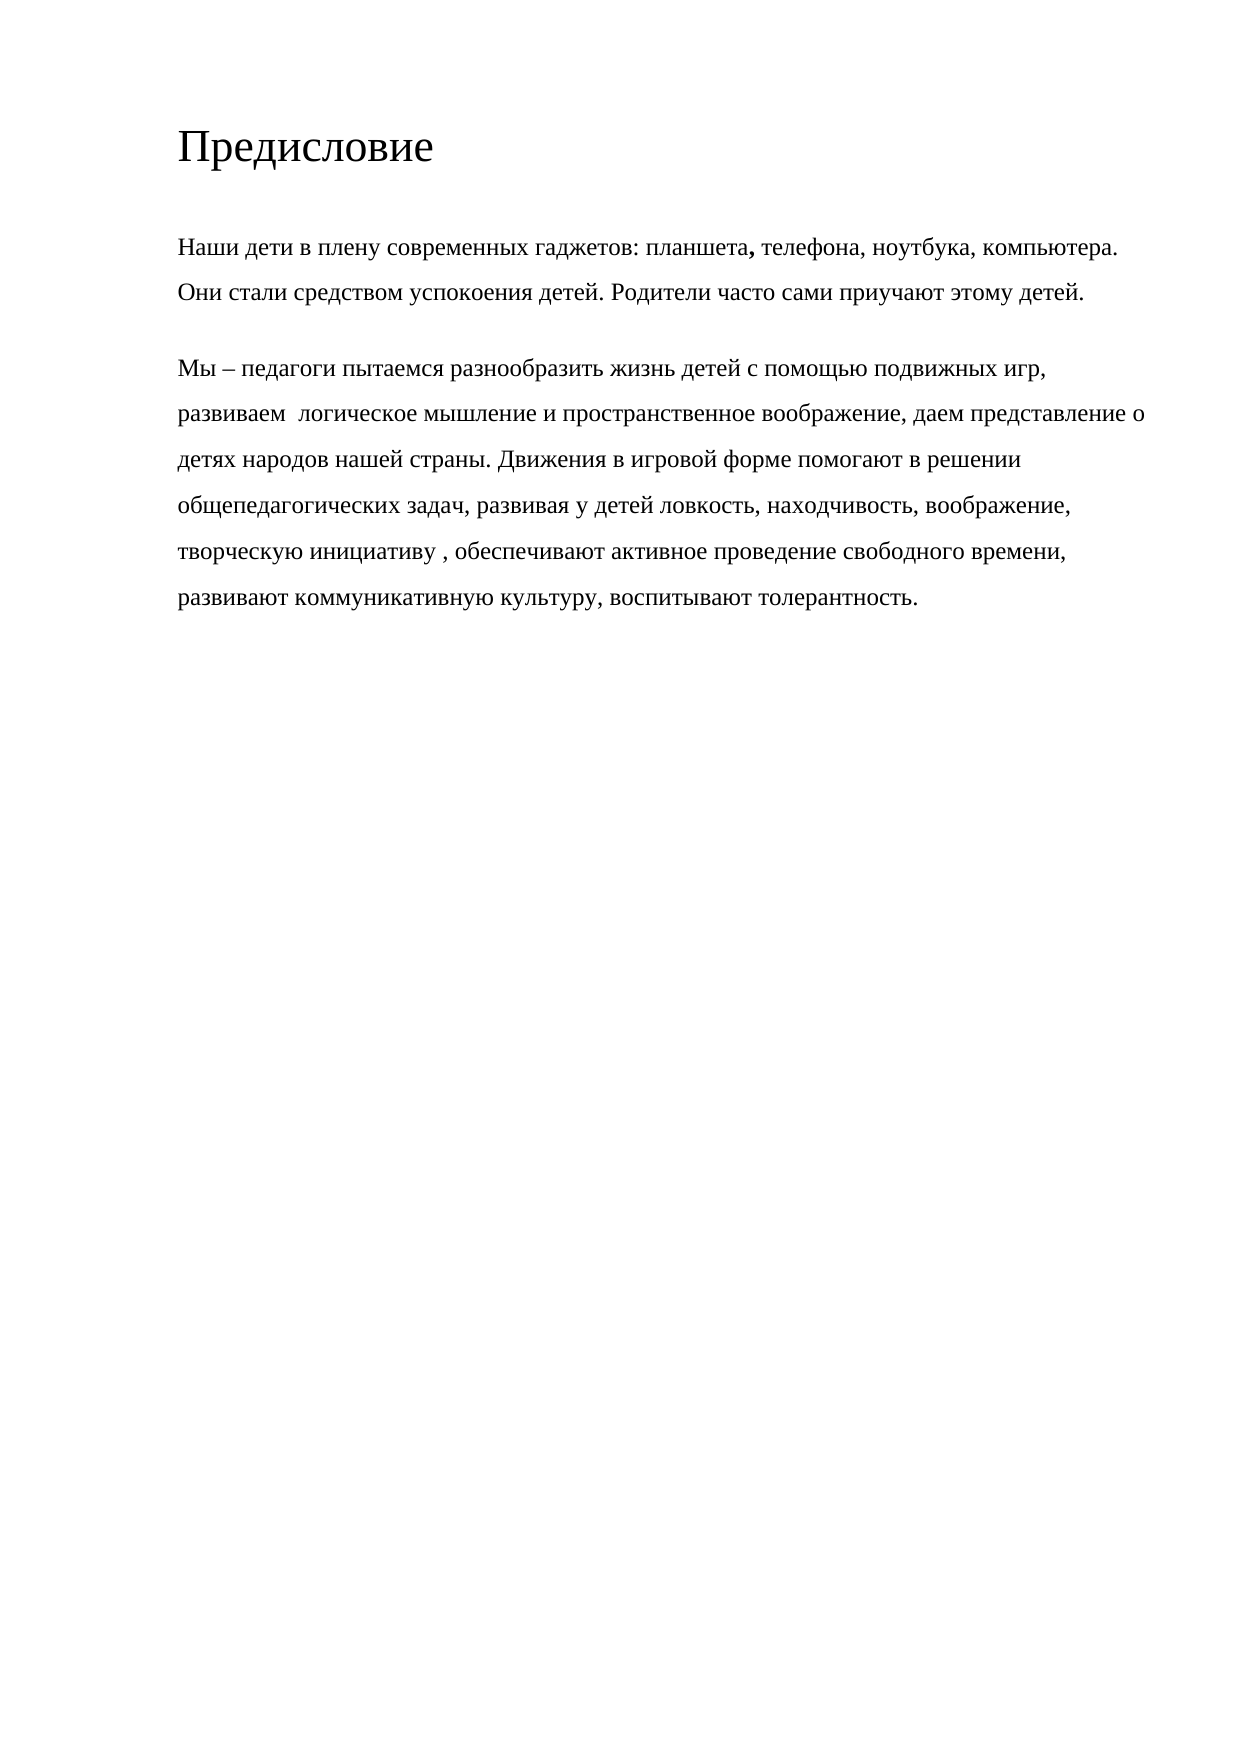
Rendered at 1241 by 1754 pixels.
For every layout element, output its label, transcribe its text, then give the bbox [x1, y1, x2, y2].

text Наши дети в плену современных гаджетов: планшета, телефона, ноутбука, компьютера. Они стали средством успокоения детей. Родители часто сами приучают этому детей. [177, 232, 1152, 306]
text Мы – педагоги пытаемся разнообразить жизнь детей с помощью подвижных игр, развиваем логическое мышление и пространственное воображение, даем представление о детях народов нашей страны. Движения в игровой форме помогают в решении общепедагогических задач, развивая у детей ловкость, находчивость, воображение, творческую инициативу , обеспечивают активное проведение свободного времени, развивают коммуникативную культуру, воспитывают толерантность. [177, 353, 1152, 611]
text Предисловие [177, 118, 1152, 171]
